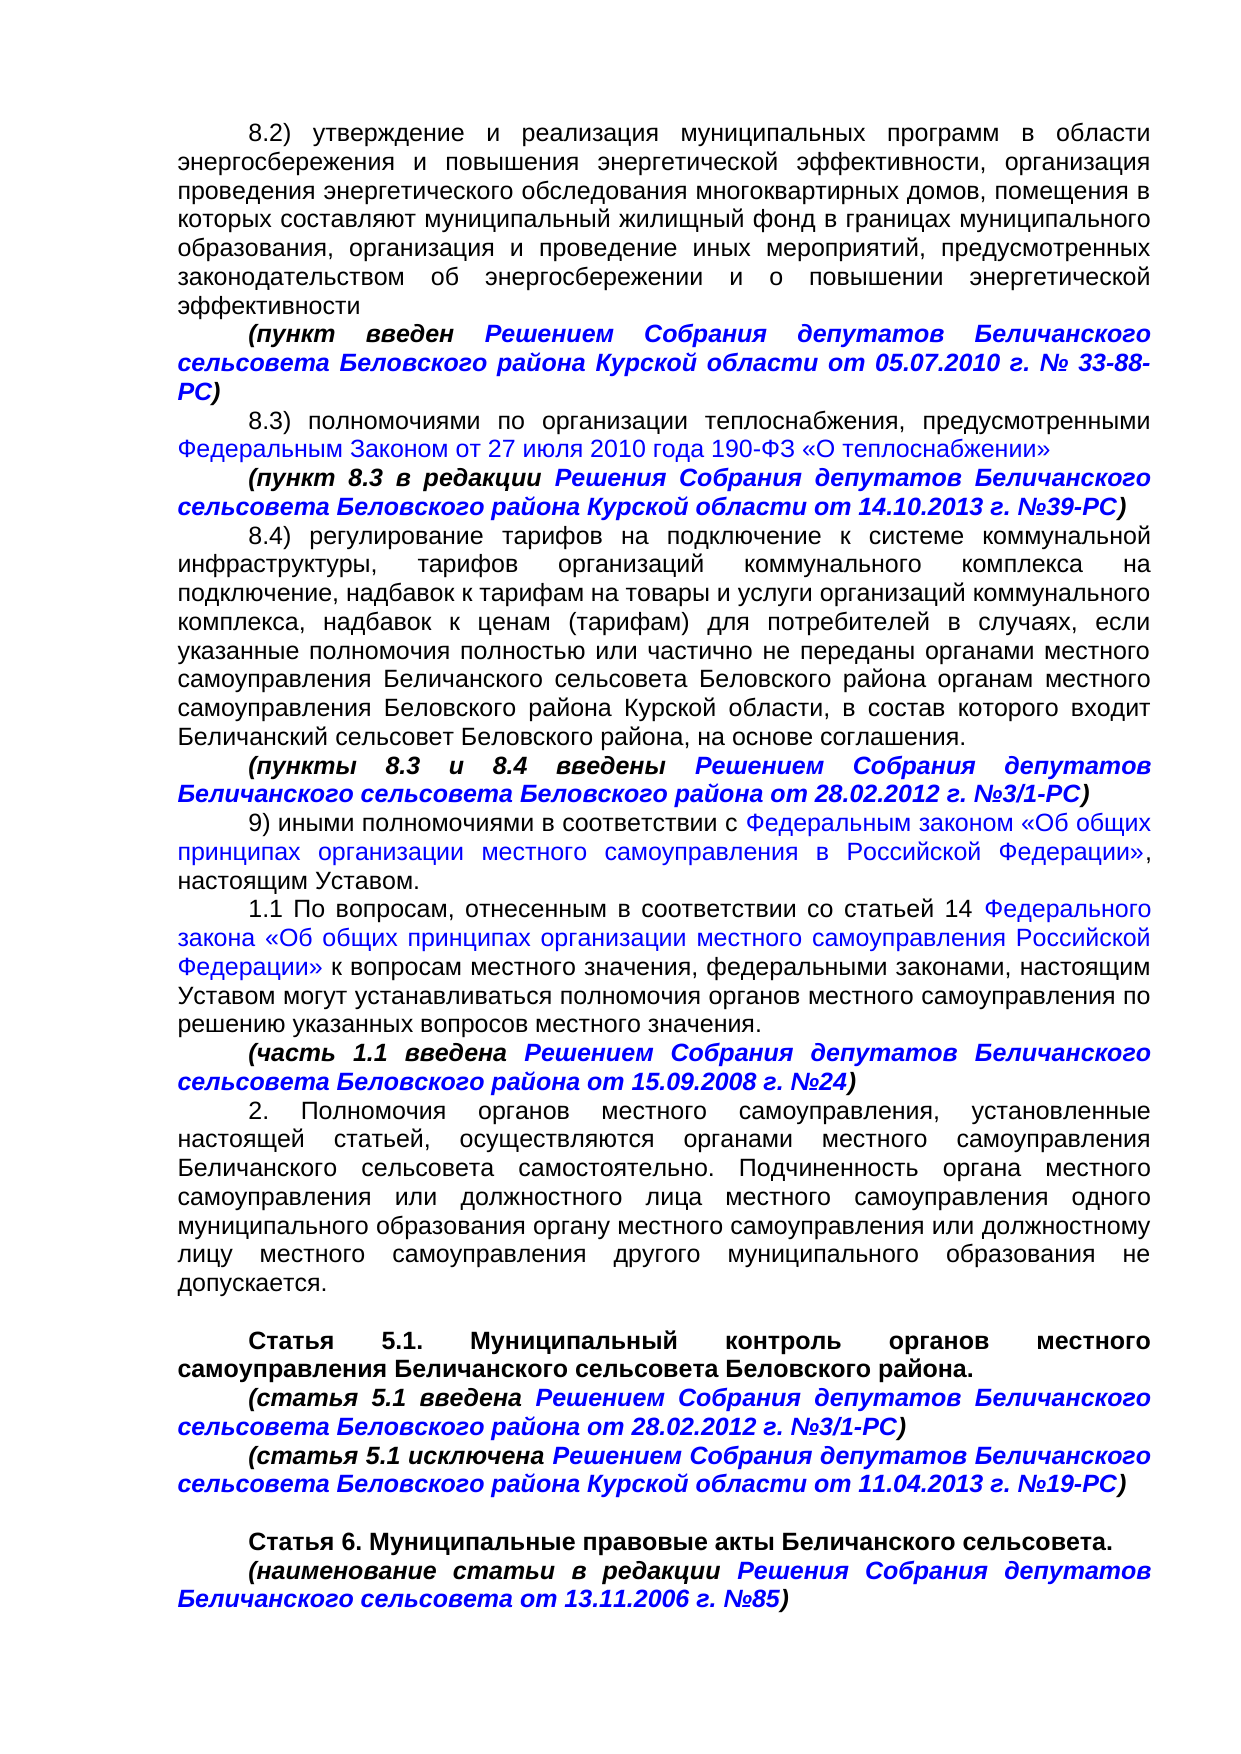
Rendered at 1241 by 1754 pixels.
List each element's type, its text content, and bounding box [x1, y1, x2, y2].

text (наименование статьи в редакции Решения Собрания депутатов Беличанского сельсовета от 13.11.2006 г. №85) [177, 1556, 1152, 1613]
text 8.2) утверждение и реализация муниципальных программ в области энергосбережения и повышения энергетической эффективности, организация проведения энергетического обследования многоквартирных домов, помещения в которых составляют муниципальный жилищный фонд в границах муниципального образования, организация и проведение иных мероприятий, предусмотренных законодательством об энергосбережении и о повышении энергетической эффективности [177, 118, 1152, 319]
text (пункт введен Решением Собрания депутатов Беличанского сельсовета Беловского района Курской области от 05.07.2010 г. № 33-88-РС) [177, 319, 1152, 406]
text 8.4) регулирование тарифов на подключение к системе коммунальной инфраструктуры, тарифов организаций коммунального комплекса на подключение, надбавок к тарифам на товары и услуги организаций коммунального комплекса, надбавок к ценам (тарифам) для потребителей в случаях, если указанные полномочия полностью или частично не переданы органами местного самоуправления Беличанского сельсовета Беловского района органам местного самоуправления Беловского района Курской области, в состав которого входит Беличанский сельсовет Беловского района, на основе соглашения. [177, 521, 1152, 751]
text 9) иными полномочиями в соответствии с Федеральным законом «Об общих принципах организации местного самоуправления в Российской Федерации», настоящим Уставом. [177, 808, 1152, 894]
text (статья 5.1 исключена Решением Собрания депутатов Беличанского сельсовета Беловского района Курской области от 11.04.2013 г. №19-РС) [177, 1441, 1152, 1498]
text 1.1 По вопросам, отнесенным в соответствии со статьей 14 Федерального закона «Об общих принципах организации местного самоуправления Российской Федерации» к вопросам местного значения, федеральными законами, настоящим Уставом могут устанавливаться полномочия органов местного самоуправления по решению указанных вопросов местного значения. [177, 894, 1152, 1038]
text 2. Полномочия органов местного самоуправления, установленные настоящей статьей, осуществляются органами местного самоуправления Беличанского сельсовета самостоятельно. Подчиненность органа местного самоуправления или должностного лица местного самоуправления одного муниципального образования органу местного самоуправления или должностному лицу местного самоуправления другого муниципального образования не допускается. [177, 1096, 1152, 1297]
text Статья 5.1. Муниципальный контроль органов местного самоуправления Беличанского сельсовета Беловского района. [177, 1326, 1152, 1383]
subtitle Статья 6. Муниципальные правовые акты Беличанского сельсовета. [177, 1527, 1152, 1556]
text (пункты 8.3 и 8.4 введены Решением Собрания депутатов Беличанского сельсовета Беловского района от 28.02.2012 г. №3/1-РС) [177, 751, 1152, 808]
text (статья 5.1 введена Решением Собрания депутатов Беличанского сельсовета Беловского района от 28.02.2012 г. №3/1-РС) [177, 1383, 1152, 1441]
text 8.3) полномочиями по организации теплоснабжения, предусмотренными Федеральным Законом от 27 июля 2010 года 190-ФЗ «О теплоснабжении» [177, 406, 1152, 463]
text (часть 1.1 введена Решением Собрания депутатов Беличанского сельсовета Беловского района от 15.09.2008 г. №24) [177, 1038, 1152, 1096]
text (пункт 8.3 в редакции Решения Собрания депутатов Беличанского сельсовета Беловского района Курской области от 14.10.2013 г. №39-РС) [177, 463, 1152, 521]
